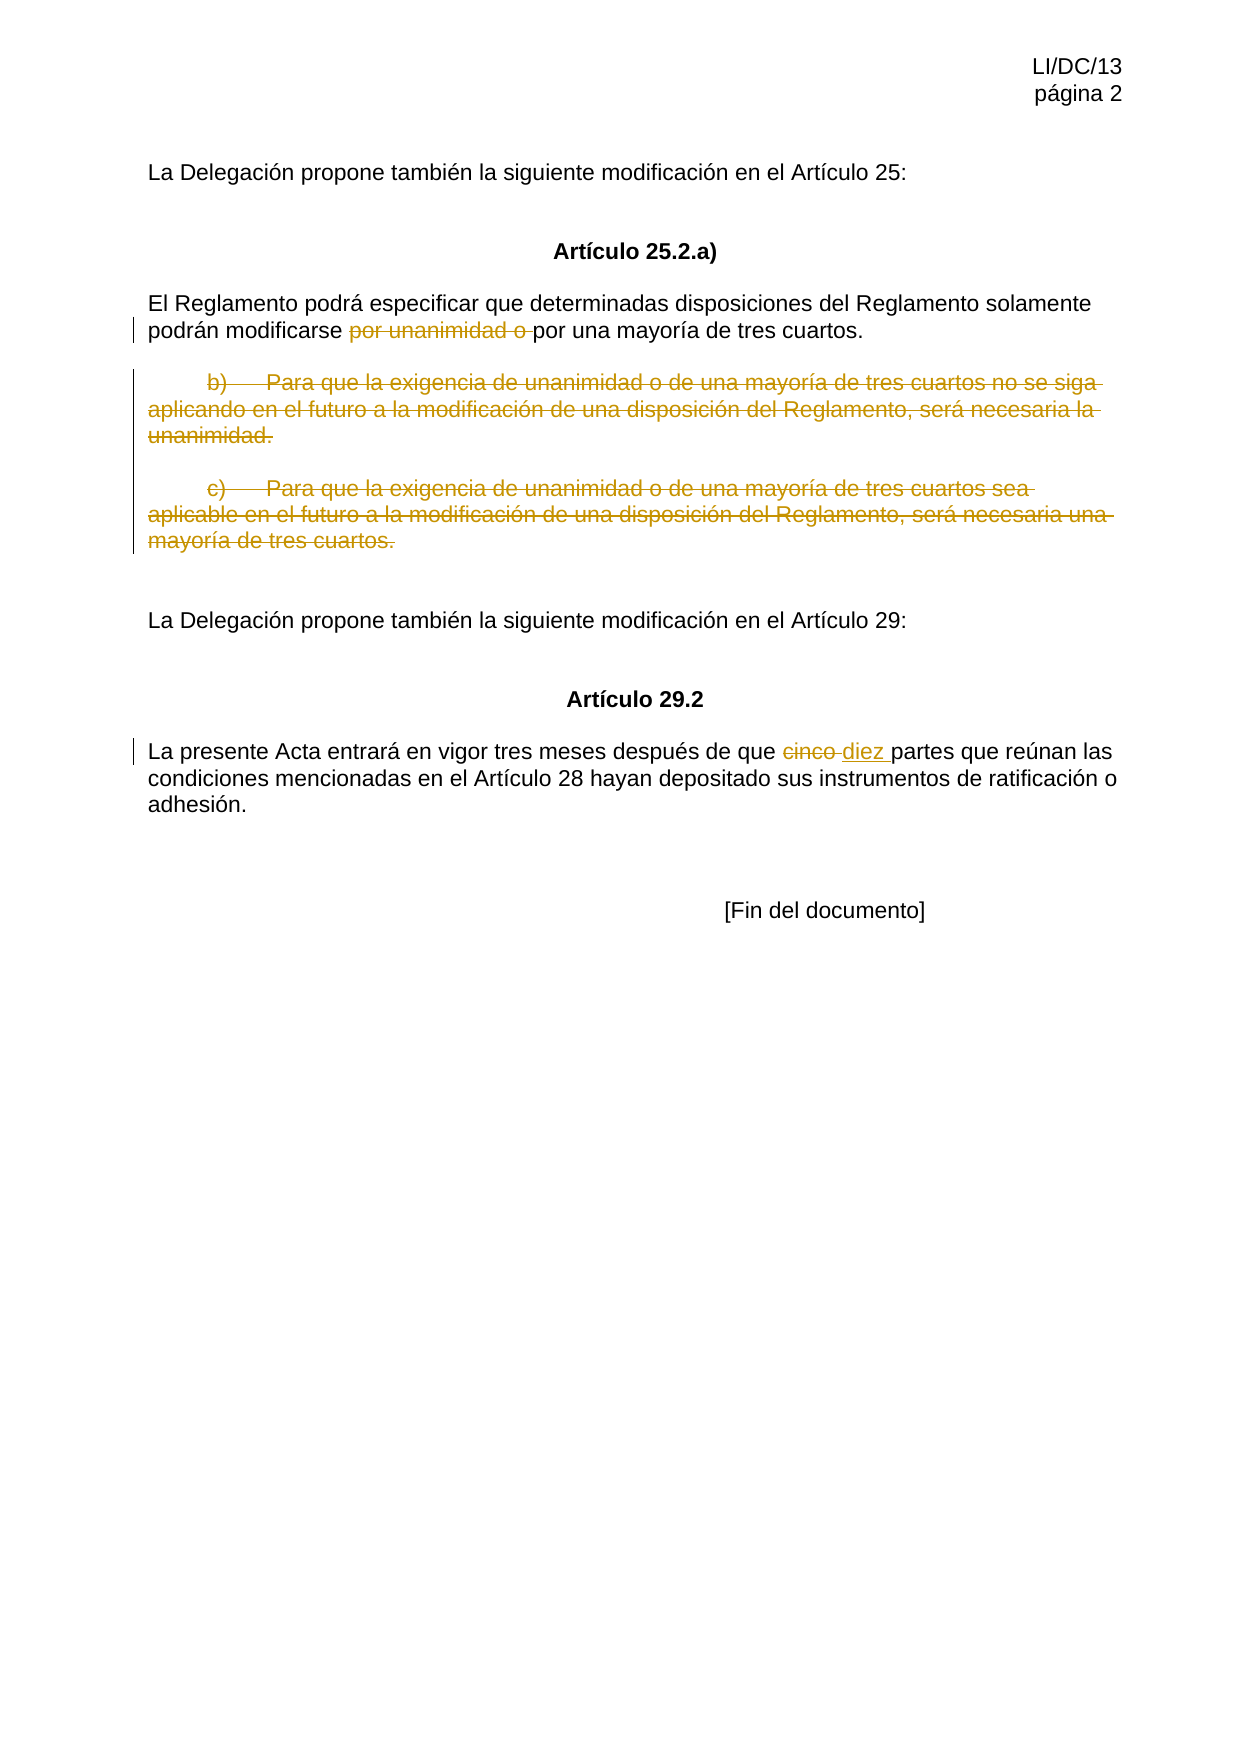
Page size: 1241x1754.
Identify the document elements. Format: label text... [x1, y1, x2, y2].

text Artículo 25.2.a) [148, 238, 1122, 264]
text La presente Acta entrará en vigor tres meses después de que partes que reúnan las condiciones mencionadas en el Artículo 28 hayan depositado sus instrumentos de ratificación o adhesión. [148, 738, 1122, 817]
text La Delegación propone también la siguiente modificación en el Artículo 29: [148, 607, 1122, 633]
text [Fin del documento] [724, 896, 1122, 923]
text El Reglamento podrá especificar que determinadas disposiciones del Reglamento solamente podrán modificarse por una mayoría de tres cuartos. [148, 290, 1122, 343]
text Artículo 29.2 [148, 686, 1122, 712]
text La Delegación propone también la siguiente modificación en el Artículo 25: [148, 158, 1122, 185]
